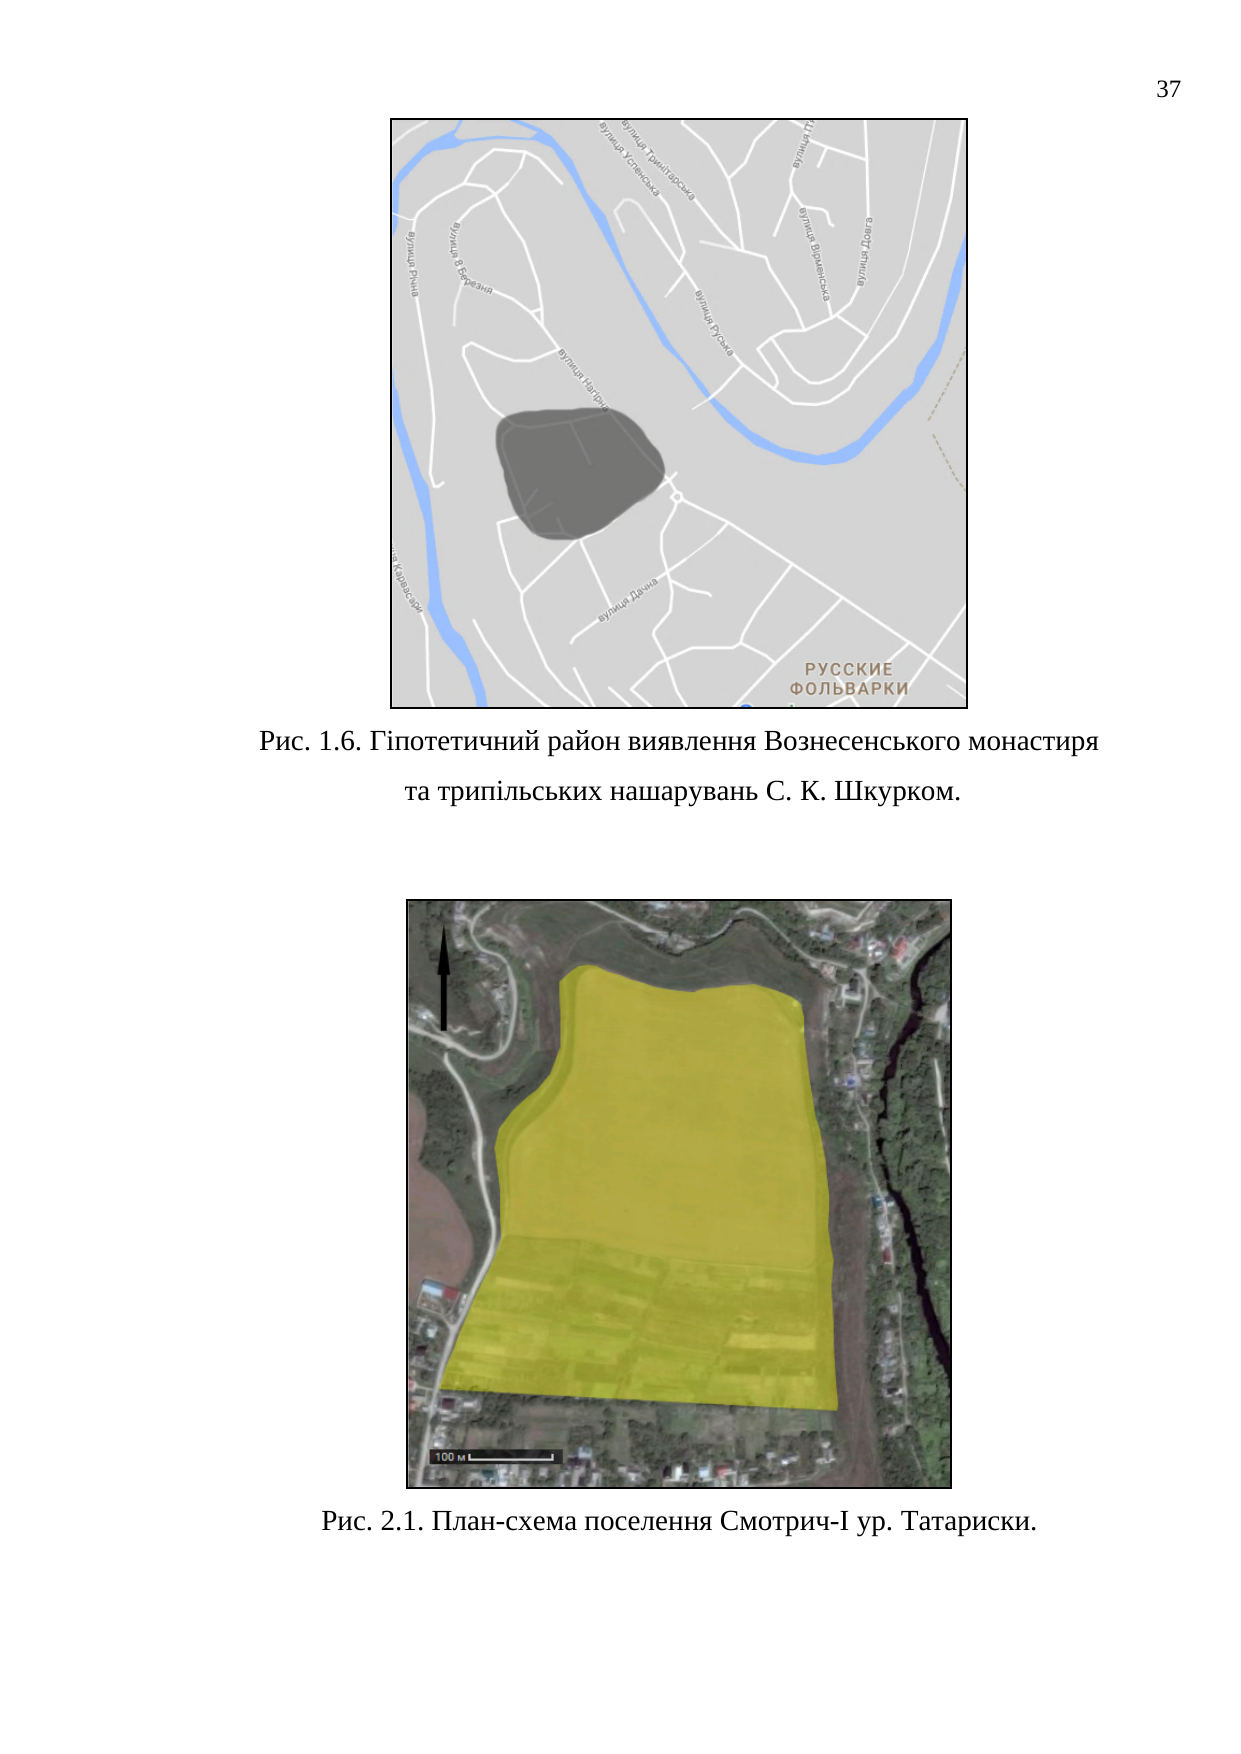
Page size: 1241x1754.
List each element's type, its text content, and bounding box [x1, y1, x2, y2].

text Рис. 2.1. План-схема поселення Смотрич-І ур. Татариски. [177, 1503, 1181, 1537]
text Рис. 1.6. Гіпотетичний район виявлення Вознесенського монастиря [177, 723, 1181, 756]
picture [408, 901, 950, 1487]
picture [392, 120, 966, 707]
text та трипільських нашарувань С. К. Шкурком. [177, 773, 1181, 807]
